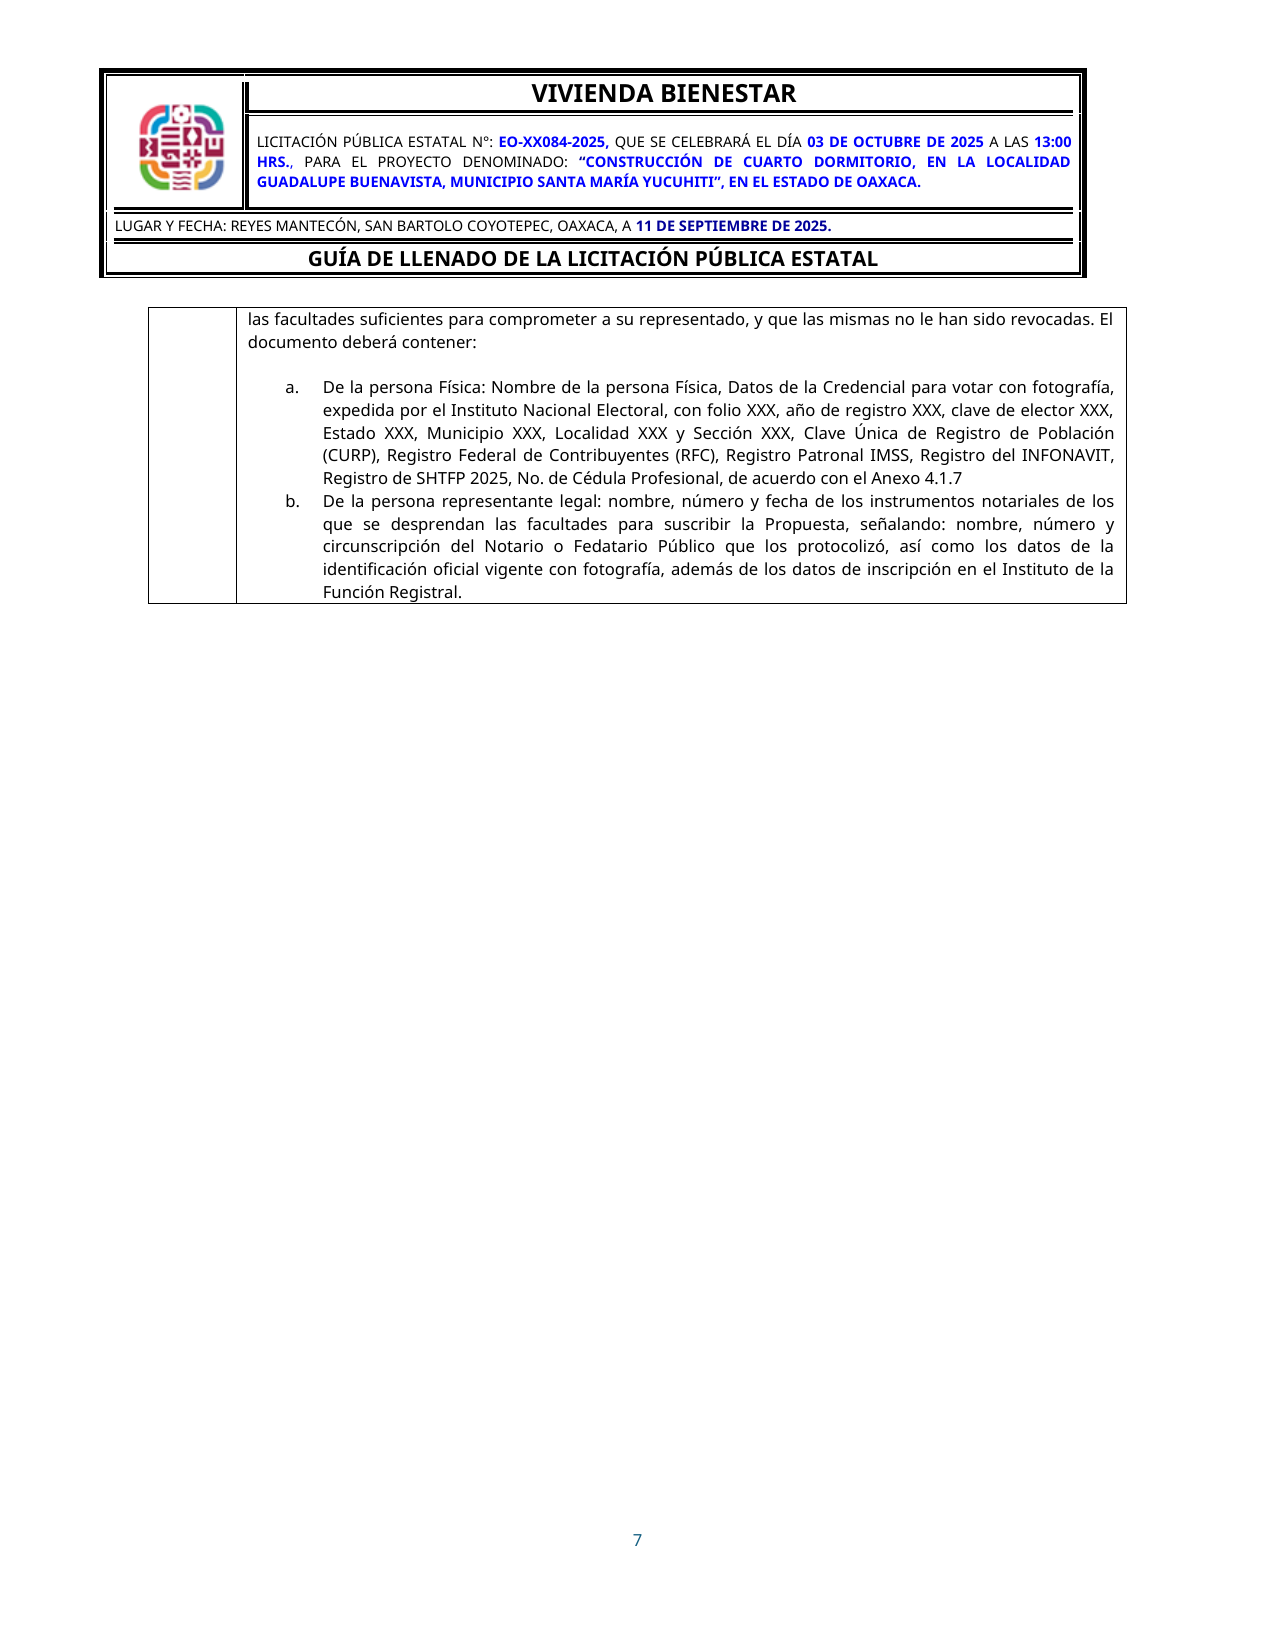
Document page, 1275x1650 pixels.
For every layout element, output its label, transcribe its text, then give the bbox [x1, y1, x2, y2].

picture [128, 97, 235, 196]
table_cell 7 [149, 308, 236, 603]
